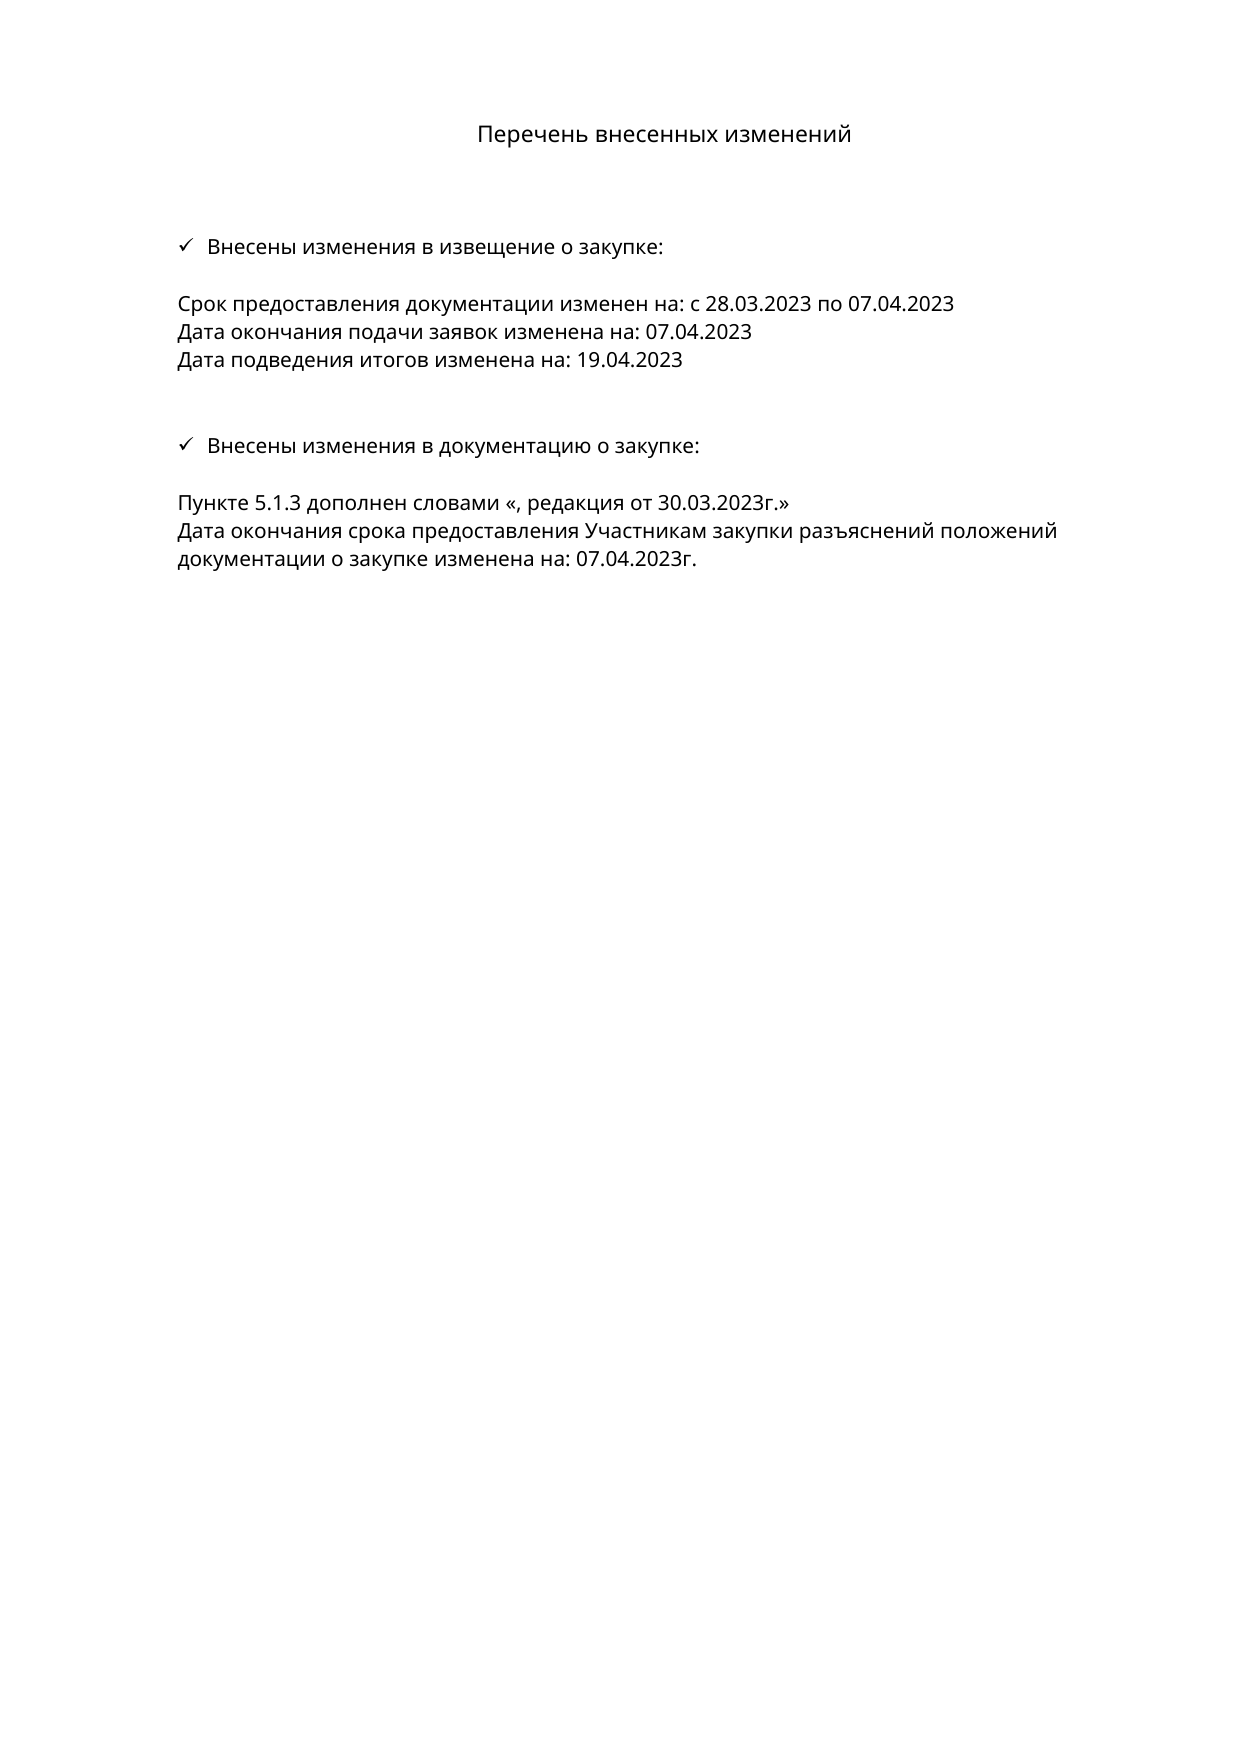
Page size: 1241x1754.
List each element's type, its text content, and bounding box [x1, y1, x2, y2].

text Срок предоставления документации изменен на: с 28.03.2023 по 07.04.2023 [177, 289, 1152, 317]
list Внесены изменения в извещение о закупке: [177, 232, 1152, 260]
text Дата подведения итогов изменена на: 19.04.2023 [177, 346, 1152, 374]
text Дата окончания срока предоставления Участникам закупки разъяснений положений документации о закупке изменена на: 07.04.2023г. [177, 516, 1152, 573]
text Дата окончания подачи заявок изменена на: 07.04.2023 [177, 317, 1152, 346]
list Внесены изменения в документацию о закупке: [177, 431, 1152, 459]
text Перечень внесенных изменений [177, 118, 1152, 149]
text Пункте 5.1.3 дополнен словами «, редакция от 30.03.2023г.» [177, 488, 1152, 516]
